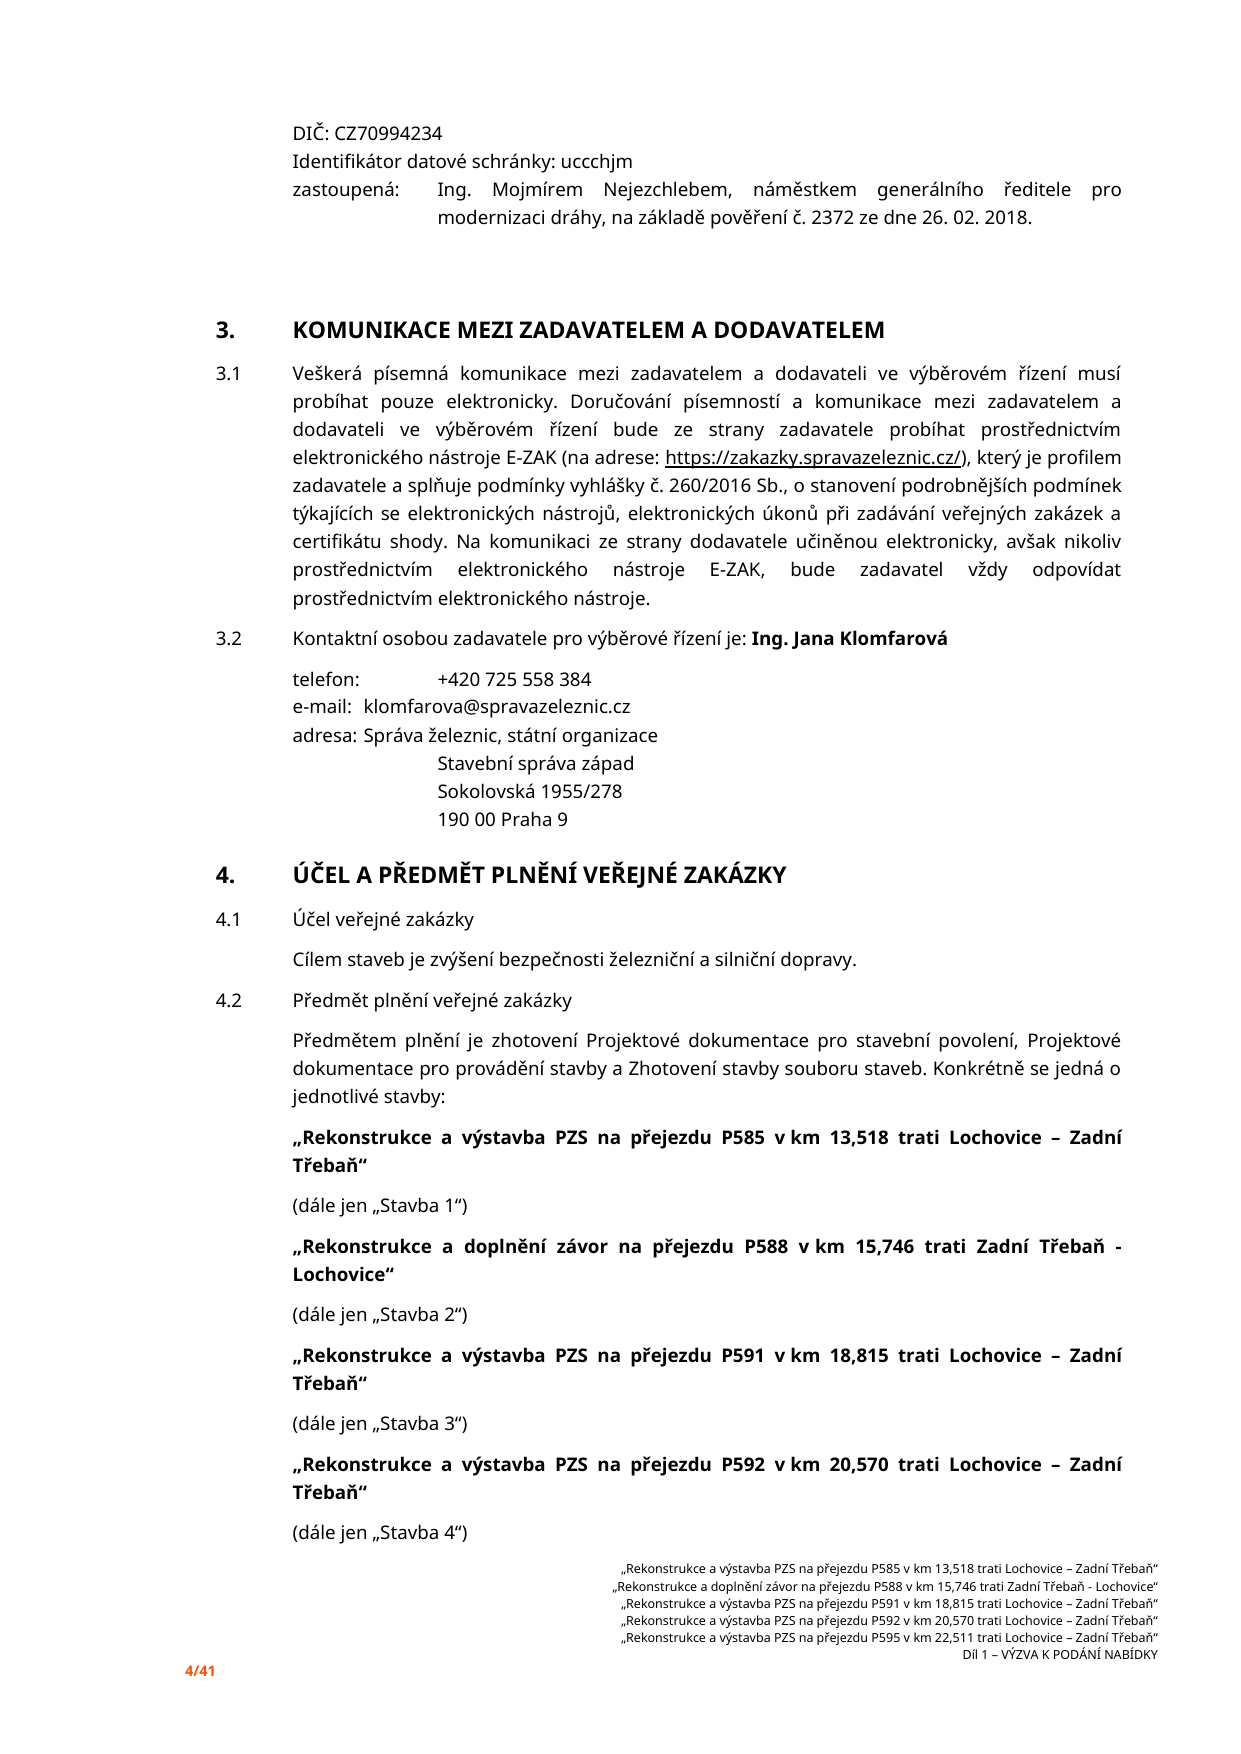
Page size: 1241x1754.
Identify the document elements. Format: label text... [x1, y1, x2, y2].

text KOMUNIKACE MEZI ZADAVATELEM a DODAVATELEM [216, 314, 1122, 345]
text Identifikátor datové schránky: uccchjm [292, 149, 1122, 174]
text „Rekonstrukce a doplnění závor na přejezdu P588 v km 15,746 trati Zadní Třebaň - Lochovice“ [292, 1233, 1122, 1287]
text adresa: Správa železnic, státní organizace [292, 722, 1122, 747]
text (dále jen „Stavba 4“) [292, 1520, 1122, 1545]
text Sokolovská 1955/278 [292, 778, 1122, 803]
text (dále jen „Stavba 3“) [292, 1411, 1122, 1436]
text telefon: +420 725 558 384 [292, 666, 1122, 691]
text Předmět plnění veřejné zakázky [216, 987, 1122, 1012]
text Veškerá písemná komunikace mezi zadavatelem a dodavateli ve výběrovém řízení musí probíhat pouze elektronicky. Doručování písemností a komunikace mezi zadavatelem a dodavateli ve výběrovém řízení bude ze strany zadavatele probíhat prostřednictvím elektronického nástroje E-ZAK (na adrese: https://zakazky.spravazeleznic.cz/), který je profilem zadavatele a splňuje podmínky vyhlášky č. 260/2016 Sb., o stanovení podrobnějších podmínek týkajících se elektronických nástrojů, elektronických úkonů při zadávání veřejných zakázek a certifikátu shody. Na komunikaci ze strany dodavatele učiněnou elektronicky, avšak nikoliv prostřednictvím elektronického nástroje E-ZAK, bude zadavatel vždy odpovídat prostřednictvím elektronického nástroje. [216, 361, 1122, 610]
text Předmětem plnění je zhotovení Projektové dokumentace pro stavební povolení, Projektové dokumentace pro provádění stavby a Zhotovení stavby souboru staveb. Konkrétně se jedná o jednotlivé stavby: [292, 1027, 1122, 1109]
text DIČ: CZ70994234 [292, 121, 1122, 146]
text e-mail: klomfarova@spravazeleznic.cz [292, 694, 1122, 719]
text Účel veřejné zakázky [216, 906, 1122, 931]
text Stavební správa západ [366, 750, 1122, 775]
text Kontaktní osobou zadavatele pro výběrové řízení je: Ing. Jana Klomfarová [216, 625, 1122, 651]
text „Rekonstrukce a výstavba PZS na přejezdu P585 v km 13,518 trati Lochovice – Zadní Třebaň“ [292, 1124, 1122, 1177]
text „Rekonstrukce a výstavba PZS na přejezdu P591 v km 18,815 trati Lochovice – Zadní Třebaň“ [292, 1342, 1122, 1396]
text zastoupená: Ing. Mojmírem Nejezchlebem, náměstkem generálního ředitele pro modernizaci dráhy, na základě pověření č. 2372 ze dne 26. 02. 2018. [292, 177, 1122, 230]
text „Rekonstrukce a výstavba PZS na přejezdu P592 v km 20,570 trati Lochovice – Zadní Třebaň“ [292, 1451, 1122, 1505]
text (dále jen „Stavba 1“) [292, 1192, 1122, 1218]
text 190 00 Praha 9 [292, 806, 1122, 831]
text (dále jen „Stavba 2“) [292, 1302, 1122, 1327]
text ÚČEL A PŘEDMĚT PLNĚNÍ VEŘEJNÉ ZAKÁZKY [216, 859, 1122, 890]
text Cílem staveb je zvýšení bezpečnosti železniční a silniční dopravy. [292, 946, 1122, 972]
